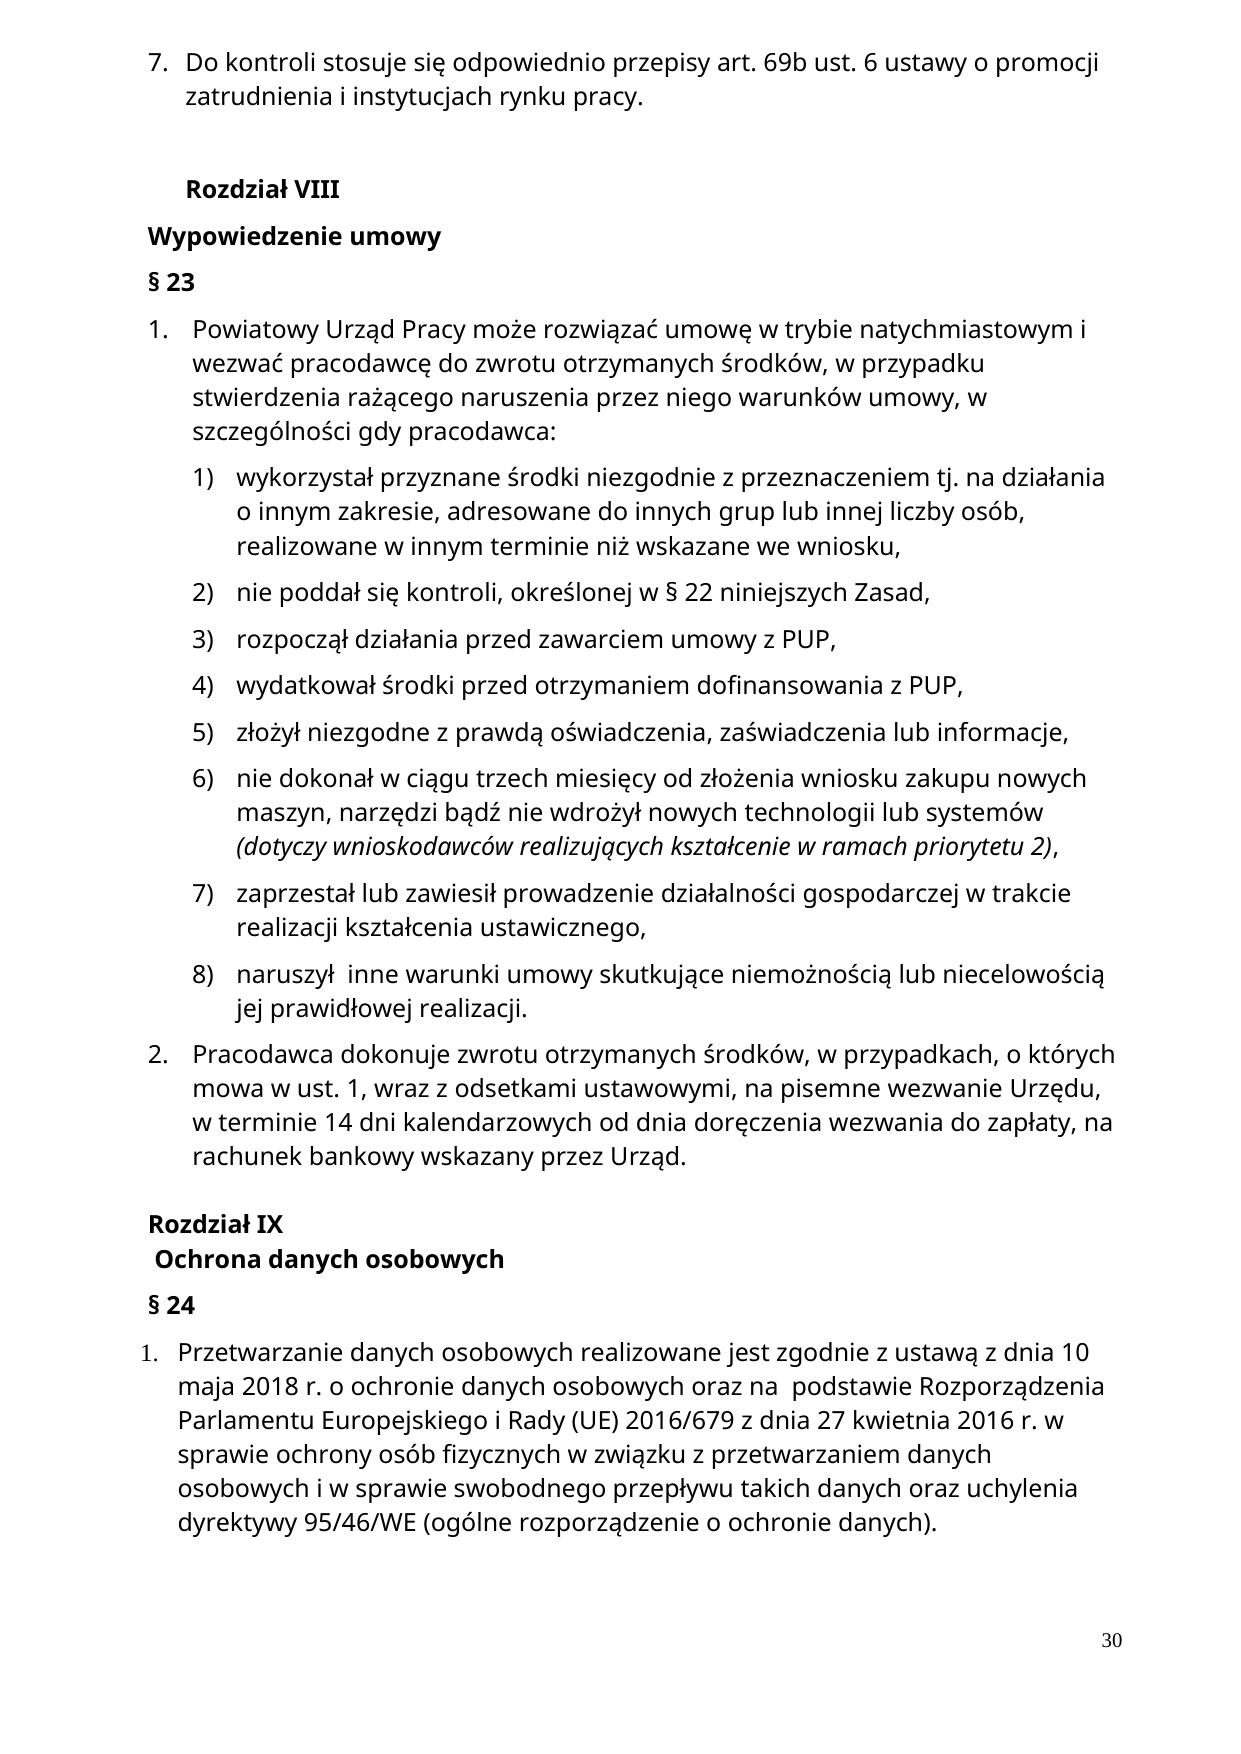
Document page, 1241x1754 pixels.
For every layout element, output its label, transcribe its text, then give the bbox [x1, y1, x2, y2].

text § 23 [148, 265, 1122, 299]
text § 24 [148, 1288, 1122, 1322]
list rozpoczął działania przed zawarciem umowy z PUP, [192, 621, 1122, 655]
text Rozdział IX [148, 1207, 1122, 1241]
text Ochrona danych osobowych [148, 1241, 1122, 1275]
list naruszył inne warunki umowy skutkujące niemożnością lub niecelowością jej prawidłowej realizacji. [192, 956, 1122, 1024]
list Przetwarzanie danych osobowych realizowane jest zgodnie z ustawą z dnia 10 maja 2018 r. o ochronie danych osobowych oraz na podstawie Rozporządzenia Parlamentu Europejskiego i Rady (UE) 2016/679 z dnia 27 kwietnia 2016 r. w sprawie ochrony osób fizycznych w związku z przetwarzaniem danych osobowych i w sprawie swobodnego przepływu takich danych oraz uchylenia dyrektywy 95/46/WE (ogólne rozporządzenie o ochronie danych). [140, 1334, 1122, 1539]
list nie poddał się kontroli, określonej w § 22 niniejszych Zasad, [192, 575, 1122, 609]
list złożył niezgodne z prawdą oświadczenia, zaświadczenia lub informacje, [192, 714, 1122, 748]
list zaprzestał lub zawiesił prowadzenie działalności gospodarczej w trakcie realizacji kształcenia ustawicznego, [192, 876, 1122, 944]
text Wypowiedzenie umowy [148, 218, 1122, 252]
text Rozdział VIII [185, 172, 1122, 206]
list nie dokonał w ciągu trzech miesięcy od złożenia wniosku zakupu nowych maszyn, narzędzi bądź nie wdrożył nowych technologii lub systemów (dotyczy wnioskodawców realizujących kształcenie w ramach priorytetu 2), [192, 761, 1122, 863]
list wykorzystał przyznane środki niezgodnie z przeznaczeniem tj. na działania o innym zakresie, adresowane do innych grup lub innej liczby osób, realizowane w innym terminie niż wskazane we wniosku, [192, 460, 1122, 562]
list Pracodawca dokonuje zwrotu otrzymanych środków, w przypadkach, o których mowa w ust. 1, wraz z odsetkami ustawowymi, na pisemne wezwanie Urzędu, w terminie 14 dni kalendarzowych od dnia doręczenia wezwania do zapłaty, na rachunek bankowy wskazany przez Urząd. [148, 1037, 1122, 1173]
list Powiatowy Urząd Pracy może rozwiązać umowę w trybie natychmiastowym i wezwać pracodawcę do zwrotu otrzymanych środków, w przypadku stwierdzenia rażącego naruszenia przez niego warunków umowy, w szczególności gdy pracodawca: [148, 311, 1122, 447]
list wydatkował środki przed otrzymaniem dofinansowania z PUP, [192, 668, 1122, 702]
list Do kontroli stosuje się odpowiednio przepisy art. 69b ust. 6 ustawy o promocji zatrudnienia i instytucjach rynku pracy. [148, 44, 1122, 112]
